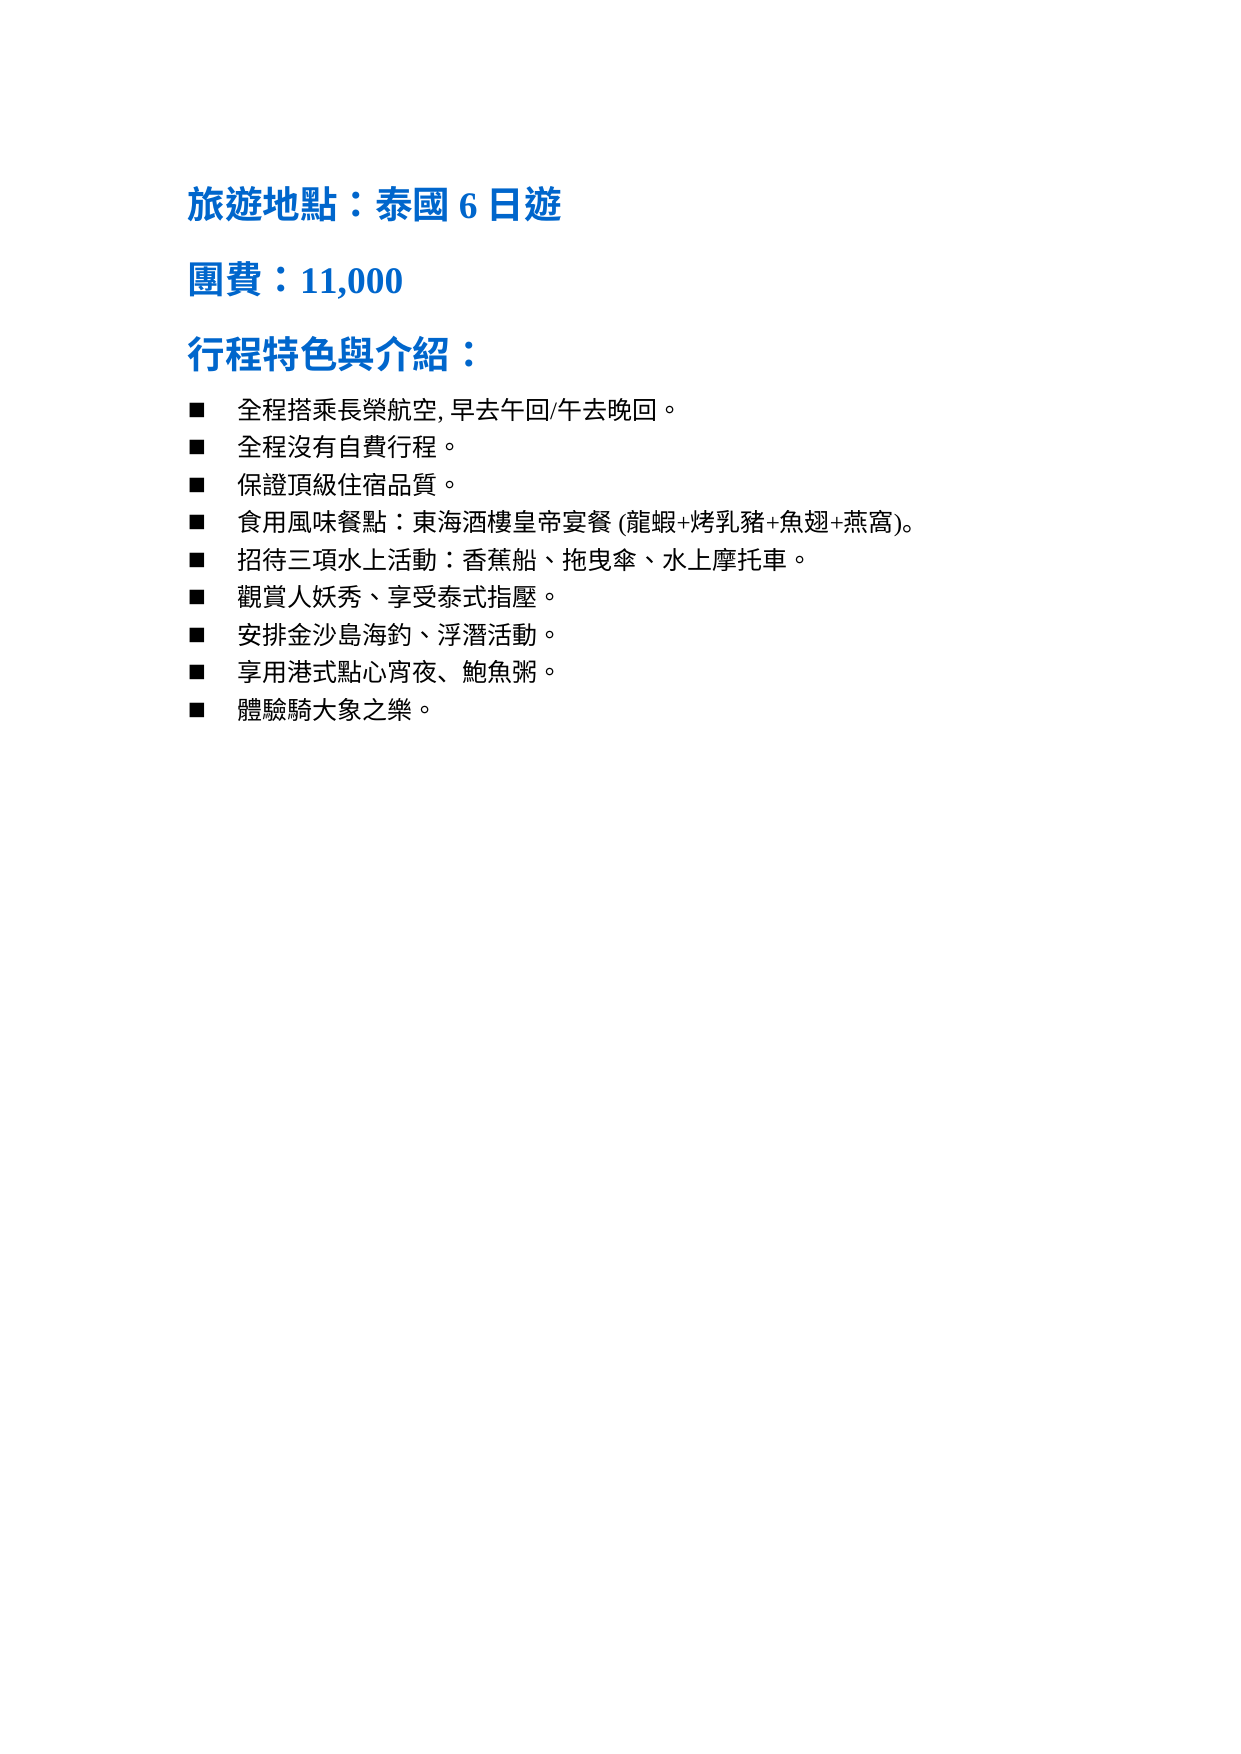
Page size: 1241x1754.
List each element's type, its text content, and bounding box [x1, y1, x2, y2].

list 觀賞人妖秀、享受泰式指壓。 [187, 577, 1053, 614]
list 保證頂級住宿品質。 [187, 464, 1053, 502]
list 全程沒有自費行程。 [187, 427, 1053, 464]
list 招待三項水上活動：香蕉船、拖曳傘、水上摩托車。 [187, 539, 1053, 577]
list 食用風味餐點：東海酒樓皇帝宴餐 (龍蝦+烤乳豬+魚翅+燕窩)。 [187, 502, 1053, 539]
list 全程搭乘長榮航空, 早去午回/午去晚回。 [187, 389, 1053, 427]
text 行程特色與介紹： [187, 314, 1053, 389]
text 旅遊地點：泰國 6 日遊 [187, 164, 1053, 239]
list 享用港式點心宵夜、鮑魚粥。 [187, 652, 1053, 689]
list 安排金沙島海釣、浮潛活動。 [187, 614, 1053, 652]
list 體驗騎大象之樂。 [187, 689, 1053, 727]
text 團費：11,000 [187, 239, 1053, 314]
